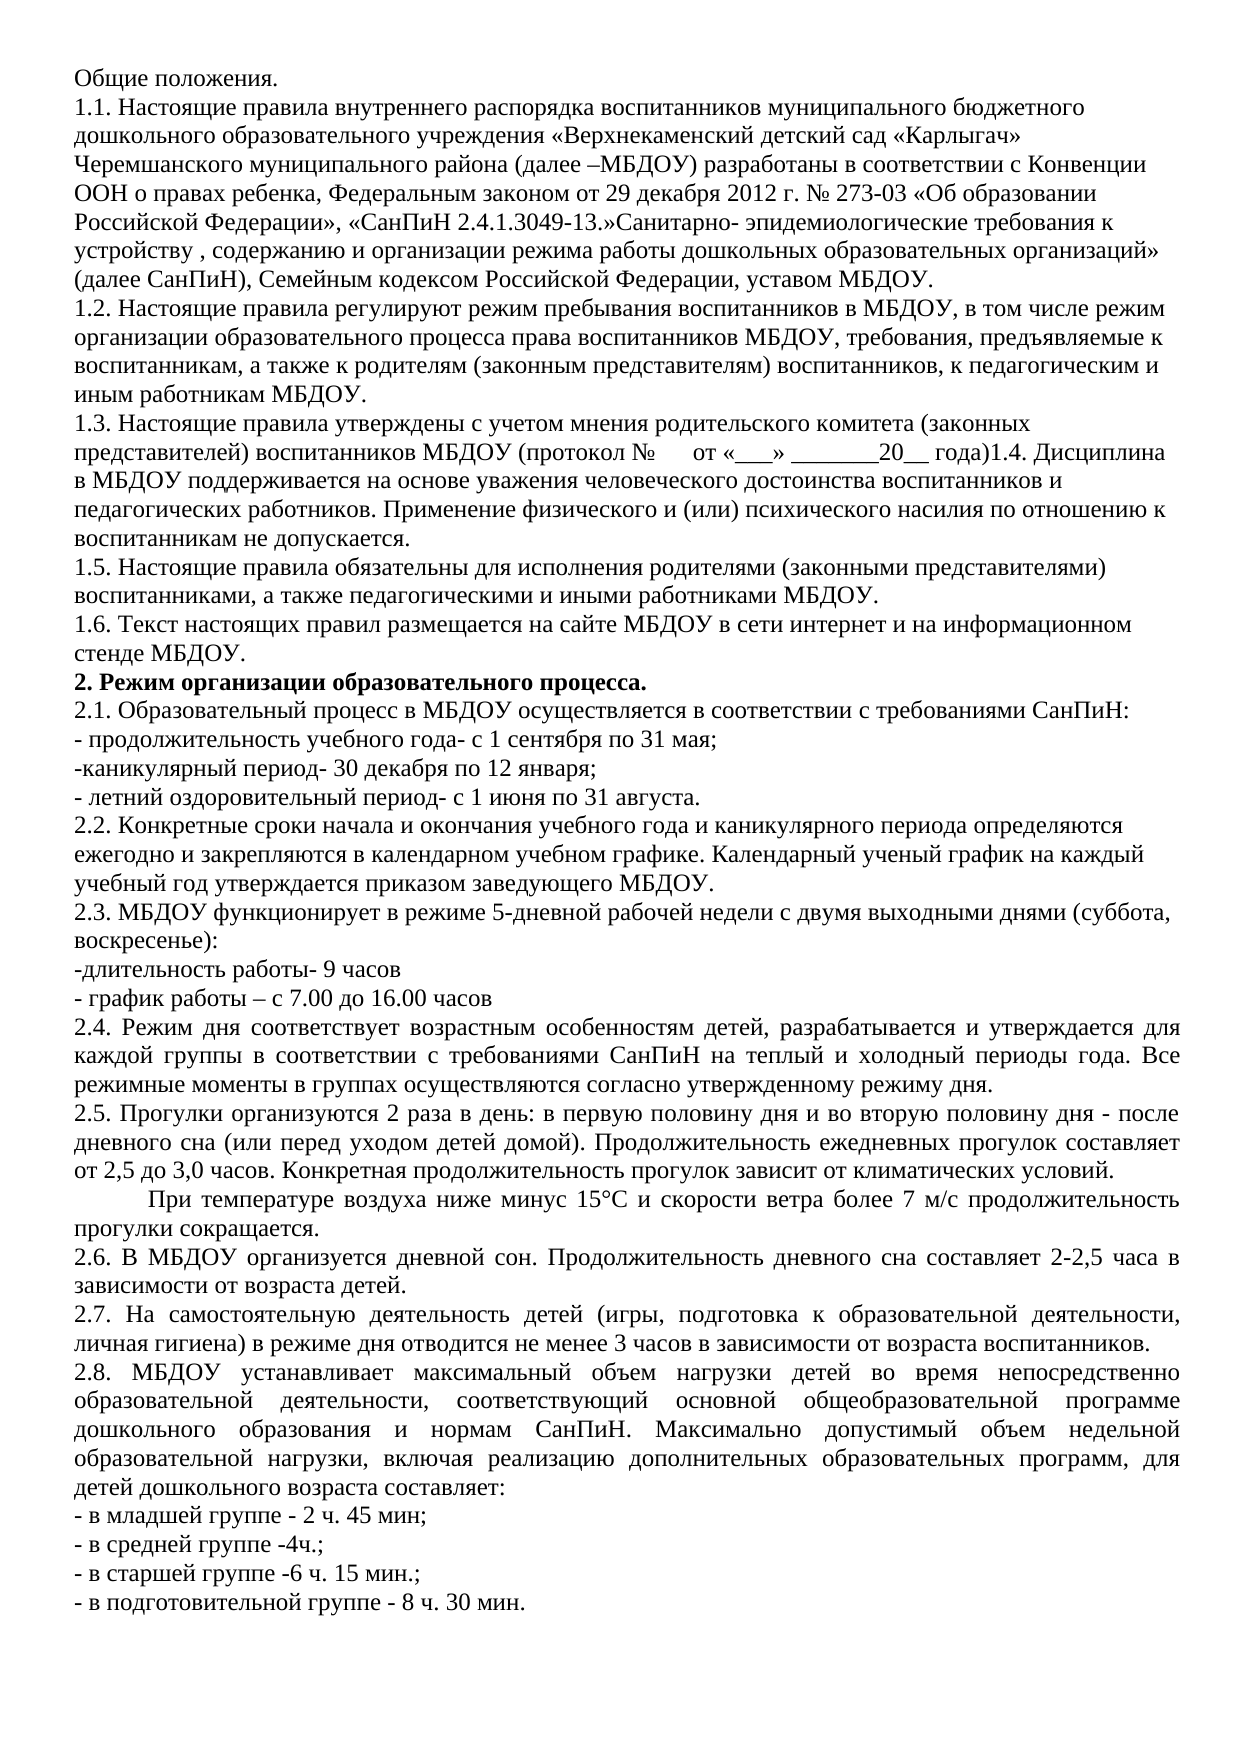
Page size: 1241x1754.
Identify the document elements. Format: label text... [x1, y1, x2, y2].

text 2.3. МБДОУ функционирует в режиме 5-дневной рабочей недели с двумя выходными днями (суббота, воскресенье): [74, 897, 1181, 954]
text Общие положения. [74, 63, 1181, 92]
text 1.6. Текст настоящих правил размещается на сайте МБДОУ в сети интернет и на информационном стенде МБДОУ. [74, 609, 1181, 667]
text -длительность работы- 9 часов [74, 954, 1181, 983]
text 1.2. Настоящие правила регулируют режим пребывания воспитанников в МБДОУ, в том числе режим организации образовательного процесса права воспитанников МБДОУ, требования, предъявляемые к воспитанникам, а также к родителям (законным представителям) воспитанников, к педагогическим и иным работникам МБДОУ. [74, 293, 1181, 408]
text 2.6. В МБДОУ организуется дневной сон. Продолжительность дневного сна составляет 2-2,5 часа в зависимости от возраста детей. [74, 1242, 1181, 1299]
text - в младшей группе - 2 ч. 45 мин; [74, 1501, 1181, 1529]
text 2.5. Прогулки организуются 2 раза в день: в первую половину дня и во вторую половину дня - после дневного сна (или перед уходом детей домой). Продолжительность ежедневных прогулок составляет от 2,5 до 3,0 часов. Конкретная продолжительность прогулок зависит от климатических условий. [74, 1098, 1181, 1184]
text - продолжительность учебного года- с 1 сентября по 31 мая; [74, 724, 1181, 753]
text 2. Режим организации образовательного процесса. [74, 667, 1181, 696]
text 1.1. Настоящие правила внутреннего распорядка воспитанников муниципального бюджетного дошкольного образовательного учреждения «Верхнекаменский детский сад «Карлыгач» [74, 92, 1181, 149]
text 2.4. Режим дня соответствует возрастным особенностям детей, разрабатывается и утверждается для каждой группы в соответствии с требованиями СанПиН на теплый и холодный периоды года. Все режимные моменты в группах осуществляются согласно утвержденному режиму дня. [74, 1012, 1181, 1098]
text 2.8. МБДОУ устанавливает максимальный объем нагрузки детей во время непосредственно образовательной деятельности, соответствующий основной общеобразовательной программе дошкольного образования и нормам СанПиН. Максимально допустимый объем недельной образовательной нагрузки, включая реализацию дополнительных образовательных программ, для детей дошкольного возраста составляет: [74, 1357, 1181, 1501]
text При температуре воздуха ниже минус 15°С и скорости ветра более 7 м/с продолжительность прогулки сокращается. [74, 1184, 1181, 1242]
text -каникулярный период- 30 декабря по 12 января; [74, 753, 1181, 782]
text 2.2. Конкретные сроки начала и окончания учебного года и каникулярного периода определяются ежегодно и закрепляются в календарном учебном графике. Календарный ученый график на каждый учебный год утверждается приказом заведующего МБДОУ. [74, 811, 1181, 897]
text - график работы – с 7.00 до 16.00 часов [74, 983, 1181, 1012]
text 2.7. На самостоятельную деятельность детей (игры, подготовка к образовательной деятельности, личная гигиена) в режиме дня отводится не менее 3 часов в зависимости от возраста воспитанников. [74, 1299, 1181, 1357]
text Черемшанского муниципального района (далее –МБДОУ) разработаны в соответствии с Конвенции ООН о правах ребенка, Федеральным законом от 29 декабря 2012 г. № 273-03 «Об образовании Российской Федерации», «СанПиН 2.4.1.3049-13.»Санитарно- эпидемиологические требования к устройству , содержанию и организации режима работы дошкольных образовательных организаций» (далее СанПиН), Семейным кодексом Российской Федерации, уставом МБДОУ. [74, 149, 1181, 293]
text 2.1. Образовательный процесс в МБДОУ осуществляется в соответствии с требованиями СанПиН: [74, 696, 1181, 724]
text - летний оздоровительный период- с 1 июня по 31 августа. [74, 782, 1181, 811]
text 1.3. Настоящие правила утверждены с учетом мнения родительского комитета (законных представителей) воспитанников МБДОУ (протокол № от «___» _______20__ года)1.4. Дисциплина в МБДОУ поддерживается на основе уважения человеческого достоинства воспитанников и педагогических работников. Применение физического и (или) психического насилия по отношению к воспитанникам не допускается. [74, 408, 1181, 552]
text - в подготовительной группе - 8 ч. 30 мин. [74, 1587, 1181, 1616]
text - в старшей группе -6 ч. 15 мин.; [74, 1558, 1181, 1587]
text 1.5. Настоящие правила обязательны для исполнения родителями (законными представителями) воспитанниками, а также педагогическими и иными работниками МБДОУ. [74, 552, 1181, 609]
text - в средней группе -4ч.; [74, 1529, 1181, 1558]
